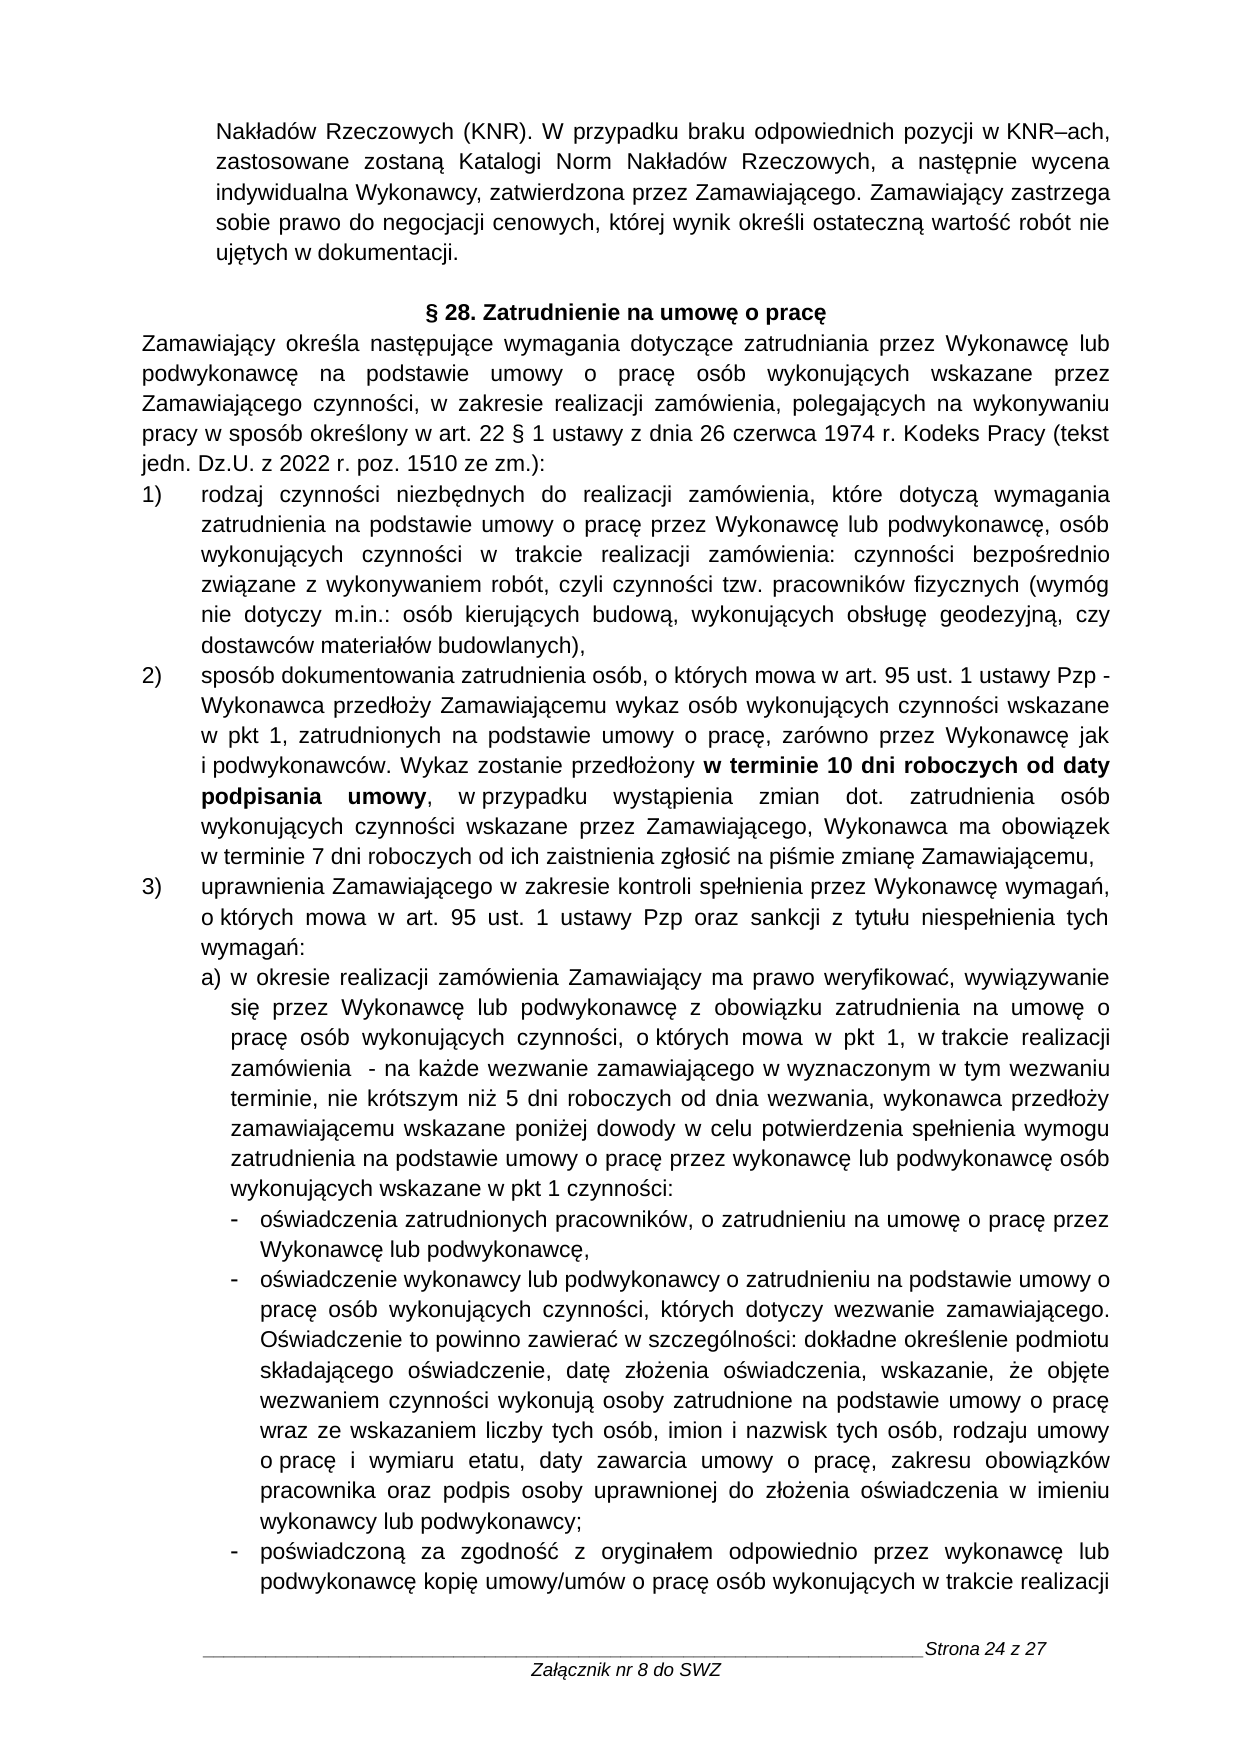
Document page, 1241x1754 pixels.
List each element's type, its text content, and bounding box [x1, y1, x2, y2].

list oświadczenie wykonawcy lub podwykonawcy o zatrudnieniu na podstawie umowy o pracę osób wykonujących czynności, których dotyczy wezwanie zamawiającego. Oświadczenie to powinno zawierać w szczególności: dokładne określenie podmiotu składającego oświadczenie, datę złożenia oświadczenia, wskazanie, że objęte wezwaniem czynności wykonują osoby zatrudnione na podstawie umowy o pracę wraz ze wskazaniem liczby tych osób, imion i nazwisk tych osób, rodzaju umowy o pracę i wymiaru etatu, daty zawarcia umowy o pracę, zakresu obowiązków pracownika oraz podpis osoby uprawnionej do złożenia oświadczenia w imieniu wykonawcy lub podwykonawcy; [230, 1266, 1110, 1534]
text § 28. Zatrudnienie na umowę o pracę [142, 299, 1110, 326]
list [230, 1538, 1110, 1594]
list sposób dokumentowania zatrudnienia osób, o których mowa w art. 95 ust. 1 ustawy Pzp - Wykonawca przedłoży Zamawiającemu wykaz osób wykonujących czynności wskazane w pkt 1, zatrudnionych na podstawie umowy o pracę, zarówno przez Wykonawcę jak i podwykonawców. Wykaz zostanie przedłożony w terminie 10 dni roboczych od daty podpisania umowy, w przypadku wystąpienia zmian dot. zatrudnienia osób wykonujących czynności wskazane przez Zamawiającego, Wykonawca ma obowiązek w terminie 7 dni roboczych od ich zaistnienia zgłosić na piśmie zmianę Zamawiającemu, [142, 662, 1110, 869]
list oświadczenia zatrudnionych pracowników, o zatrudnieniu na umowę o pracę przez Wykonawcę lub podwykonawcę, [230, 1206, 1110, 1262]
list uprawnienia Zamawiającego w zakresie kontroli spełnienia przez Wykonawcę wymagań, o których mowa w art. 95 ust. 1 ustawy Pzp oraz sankcji z tytułu niespełnienia tych wymagań: [142, 873, 1110, 960]
text Zamawiający określa następujące wymagania dotyczące zatrudniania przez Wykonawcę lub podwykonawcę na podstawie umowy o pracę osób wykonujących wskazane przez Zamawiającego czynności, w zakresie realizacji zamówienia, polegających na wykonywaniu pracy w sposób określony w art. 22 § 1 ustawy z dnia 26 czerwca 1974 r. Kodeks Pracy (tekst jedn. Dz.U. z 2022 r. poz. 1510 ze zm.): [142, 329, 1110, 477]
list w okresie realizacji zamówienia Zamawiający ma prawo weryfikować, wywiązywanie się przez Wykonawcę lub podwykonawcę z obowiązku zatrudnienia na umowę o pracę osób wykonujących czynności, o których mowa w pkt 1, w trakcie realizacji zamówienia - na każde wezwanie zamawiającego w wyznaczonym w tym wezwaniu terminie, nie krótszym niż 5 dni roboczych od dnia wezwania, wykonawca przedłoży zamawiającemu wskazane poniżej dowody w celu potwierdzenia spełnienia wymogu zatrudnienia na podstawie umowy o pracę przez wykonawcę lub podwykonawcę osób wykonujących wskazane w pkt 1 czynności: [201, 964, 1110, 1202]
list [186, 118, 1110, 265]
list rodzaj czynności niezbędnych do realizacji zamówienia, które dotyczą wymagania zatrudnienia na podstawie umowy o pracę przez Wykonawcę lub podwykonawcę, osób wykonujących czynności w trakcie realizacji zamówienia: czynności bezpośrednio związane z wykonywaniem robót, czyli czynności tzw. pracowników fizycznych (wymóg nie dotyczy m.in.: osób kierujących budową, wykonujących obsługę geodezyjną, czy dostawców materiałów budowlanych), [142, 481, 1110, 658]
